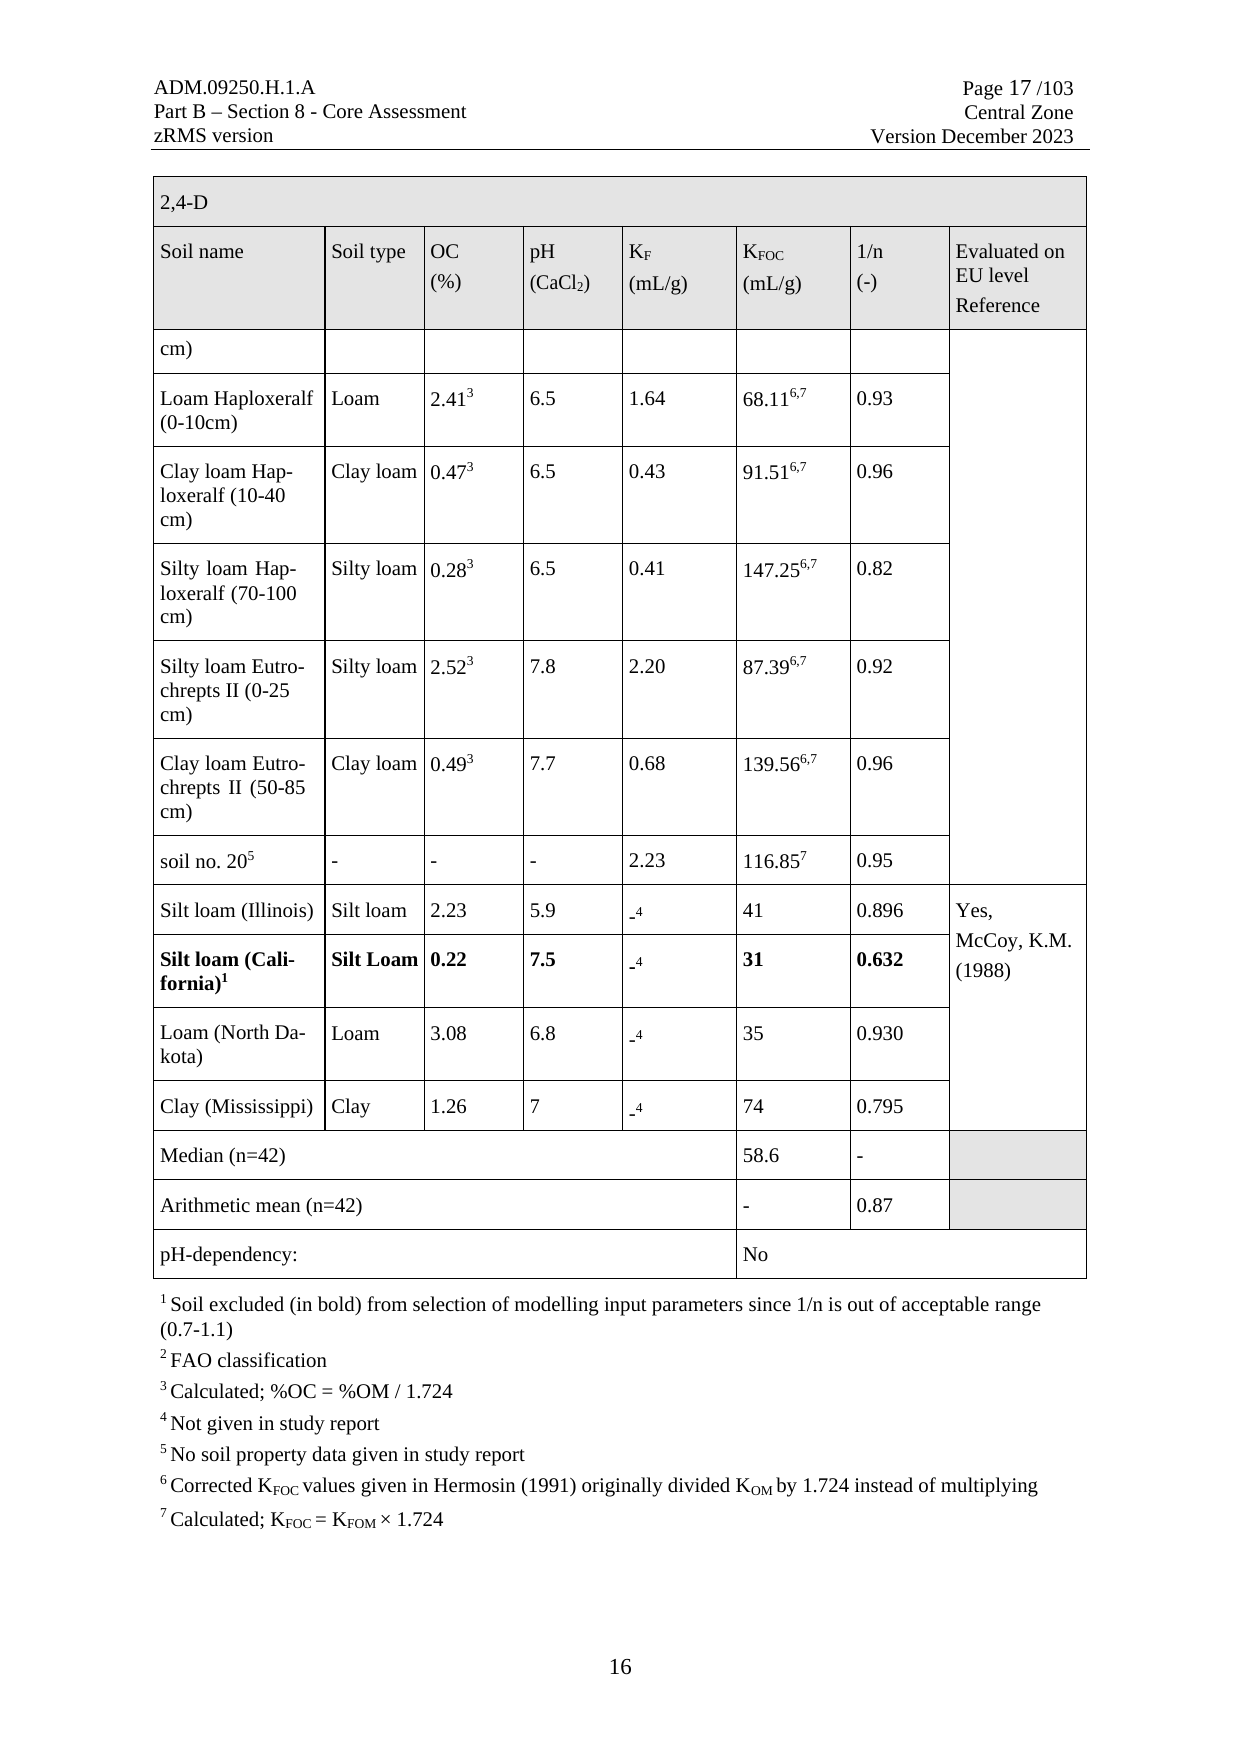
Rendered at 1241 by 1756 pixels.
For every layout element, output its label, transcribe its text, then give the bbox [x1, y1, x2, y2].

table_cell Clay loam Eutro- chrepts II (50-85 cm) [154, 739, 324, 835]
table_cell 0.43 [623, 447, 736, 543]
table_cell Silty loam [326, 544, 424, 640]
table_cell 2.23 [623, 836, 736, 884]
table_cell 2.413 [425, 374, 523, 446]
table_cell [425, 330, 523, 372]
text 7 Calculated; KFOC = KFOM × 1.724 [160, 1505, 1101, 1533]
table_cell 0.96 [851, 447, 949, 543]
table_cell 0.96 [851, 739, 949, 835]
table_cell Loam (North Da- kota) [154, 1008, 324, 1080]
table_cell Loam [326, 374, 424, 446]
table_cell 0.22 [425, 935, 523, 1007]
table_cell 0.632 [851, 935, 949, 1007]
table_cell 6.5 [524, 447, 622, 543]
table_cell 7.7 [524, 739, 622, 835]
table_cell 0.68 [623, 739, 736, 835]
table_cell 0.473 [425, 447, 523, 543]
table_cell pH (CaCl2) [524, 227, 622, 329]
table_cell 139.566,7 [737, 739, 850, 835]
table_cell 6.5 [524, 544, 622, 640]
table_cell No [737, 1230, 1086, 1278]
table_cell 0.82 [851, 544, 949, 640]
table_cell [950, 1180, 1086, 1229]
table_cell 68.116,7 [737, 374, 850, 446]
table_cell Loam [326, 1008, 424, 1080]
table_cell - [737, 1180, 850, 1229]
table_cell Yes, McCoy, K.M. (1988) [950, 885, 1086, 1130]
table_cell Soil type [326, 227, 424, 329]
table_cell 87.396,7 [737, 641, 850, 738]
table_cell - [524, 836, 622, 884]
table_cell Median (n=42) [154, 1131, 736, 1179]
table_cell 0.930 [851, 1008, 949, 1080]
table_cell Clay loam Hap- loxeralf (10-40 cm) [154, 447, 324, 543]
table_cell -4 [623, 935, 736, 1007]
table_cell [950, 330, 1086, 884]
table_cell 2.20 [623, 641, 736, 738]
text 1 Soil excluded (in bold) from selection of modelling input parameters since 1/n is out of acceptable range (0.7-1.1) [160, 1291, 1042, 1341]
table_cell 7.8 [524, 641, 622, 738]
table_cell 0.41 [623, 544, 736, 640]
table_cell Silt loam [326, 885, 424, 934]
table_cell Clay (Mississippi) [154, 1081, 324, 1130]
table_cell 7 [524, 1081, 622, 1130]
table_cell -4 [623, 1008, 736, 1080]
table_cell 0.93 [851, 374, 949, 446]
table_cell 5.9 [524, 885, 622, 934]
text 5 No soil property data given in study report [160, 1440, 1101, 1466]
table_cell Arithmetic mean (n=42) [154, 1180, 736, 1229]
table_cell [737, 330, 850, 372]
text 2 FAO classification [160, 1346, 1101, 1372]
table_header 2,4-D [154, 177, 1086, 226]
table_cell cm) [154, 330, 324, 372]
table_cell Silt loam (Illinois) [154, 885, 324, 934]
table_cell 0.493 [425, 739, 523, 835]
table_cell KFOC (mL/g) [737, 227, 850, 329]
table_cell 0.95 [851, 836, 949, 884]
table_cell - [326, 836, 424, 884]
table_cell Silty loam [326, 641, 424, 738]
table_cell Loam Haploxeralf (0-10cm) [154, 374, 324, 446]
table_cell 0.283 [425, 544, 523, 640]
table_cell Clay [326, 1081, 424, 1130]
table_cell [851, 330, 949, 372]
table_cell - [851, 1131, 949, 1179]
table_cell -4 [623, 1081, 736, 1130]
table_cell KF (mL/g) [623, 227, 736, 329]
table_cell 0.795 [851, 1081, 949, 1130]
table_cell Silty loam Hap- loxeralf (70-100 cm) [154, 544, 324, 640]
text 6 Corrected KFOC values given in Hermosin (1991) originally divided KOM by 1.724 instead of multiplying [160, 1472, 1101, 1500]
table_cell -4 [623, 885, 736, 934]
table_cell 41 [737, 885, 850, 934]
text 3 Calculated; %OC = %OM / 1.724 [160, 1377, 1101, 1403]
table_cell 6.8 [524, 1008, 622, 1080]
table_cell 3.08 [425, 1008, 523, 1080]
table_cell 116.857 [737, 836, 850, 884]
table_cell Silty loam Eutro- chrepts II (0-25 cm) [154, 641, 324, 738]
table_cell 91.516,7 [737, 447, 850, 543]
table_cell 35 [737, 1008, 850, 1080]
table_cell 58.6 [737, 1131, 850, 1179]
table_cell pH-dependency: [154, 1230, 736, 1278]
table_cell - [425, 836, 523, 884]
table_cell Evaluated on EU level Reference [950, 227, 1086, 329]
table_cell 7.5 [524, 935, 622, 1007]
table_cell Silt Loam [326, 935, 424, 1007]
table_cell [950, 1131, 1086, 1179]
table_cell 74 [737, 1081, 850, 1130]
table_cell [326, 330, 424, 372]
text 4 Not given in study report [160, 1409, 1101, 1435]
table_cell 31 [737, 935, 850, 1007]
table_cell 6.5 [524, 374, 622, 446]
table_cell 1.64 [623, 374, 736, 446]
table_cell 147.256,7 [737, 544, 850, 640]
table_cell [623, 330, 736, 372]
table_cell Silt loam (Cali- fornia)1 [154, 935, 324, 1007]
table_cell Soil name [154, 227, 324, 329]
table_cell 1.26 [425, 1081, 523, 1130]
table_cell 1/n (-) [851, 227, 949, 329]
table_cell Clay loam [326, 447, 424, 543]
table_cell Clay loam [326, 739, 424, 835]
table_cell 2.23 [425, 885, 523, 934]
table_cell soil no. 205 [154, 836, 324, 884]
table_cell 0.92 [851, 641, 949, 738]
table_cell 2.523 [425, 641, 523, 738]
table_cell 0.87 [851, 1180, 949, 1229]
table_cell OC (%) [425, 227, 523, 329]
table_cell [524, 330, 622, 372]
table_cell 0.896 [851, 885, 949, 934]
